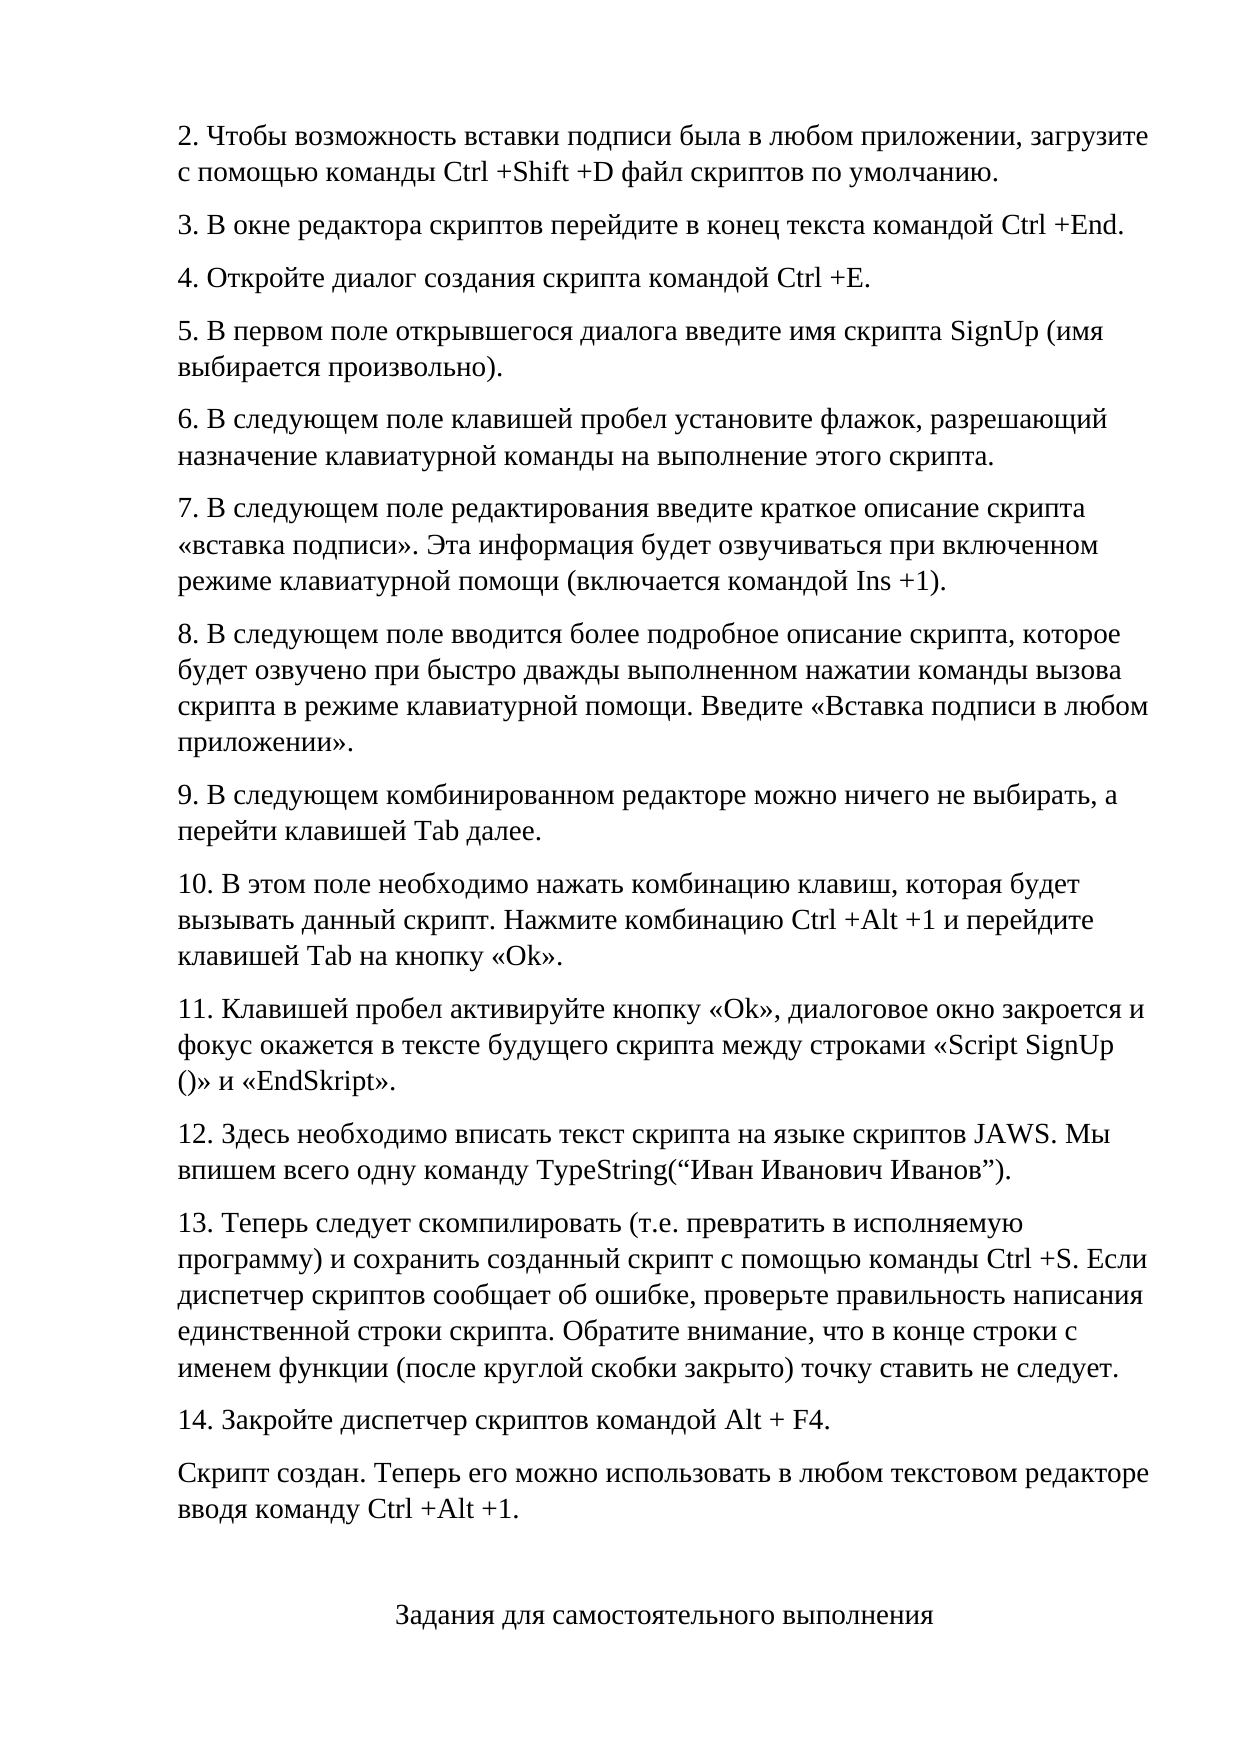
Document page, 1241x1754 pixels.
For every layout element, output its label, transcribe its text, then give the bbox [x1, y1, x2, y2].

text 14. Закройте диспетчер скриптов командой Alt + F4. [177, 1402, 1152, 1436]
text 9. В следующем комбинированном редакторе можно ничего не выбирать, а перейти клавишей Tab далее. [177, 777, 1152, 847]
text 7. В следующем поле редактирования введите краткое описание скрипта «вставка подписи». Эта информация будет озвучиваться при включенном режиме клавиатурной помощи (включается командой Ins +1). [177, 491, 1152, 596]
text 6. В следующем поле клавишей пробел установите флажок, разрешающий назначение клавиатурной команды на выполнение этого скрипта. [177, 402, 1152, 471]
text 2. Чтобы возможность вставки подписи была в любом приложении, загрузите с помощью команды Ctrl +Shift +D файл скриптов по умолчанию. [177, 118, 1152, 188]
text 10. В этом поле необходимо нажать комбинацию клавиш, которая будет вызывать данный скрипт. Нажмите комбинацию Ctrl +Alt +1 и перейдите клавишей Tab на кнопку «Ok». [177, 866, 1152, 972]
text 12. Здесь необходимо вписать текст скрипта на языке скриптов JAWS. Мы впишем всего одну команду TypeString(“Иван Иванович Иванов”). [177, 1116, 1152, 1186]
text 8. В следующем поле вводится более подробное описание скрипта, которое будет озвучено при быстро дважды выполненном нажатии команды вызова скрипта в режиме клавиатурной помощи. Введите «Вставка подписи в любом приложении». [177, 616, 1152, 758]
text 11. Клавишей пробел активируйте кнопку «Ok», диалоговое окно закроется и фокус окажется в тексте будущего скрипта между строками «Script SignUp ()» и «EndSkript». [177, 991, 1152, 1097]
text 3. В окне редактора скриптов перейдите в конец текста командой Ctrl +End. [177, 207, 1152, 241]
text 4. Откройте диалог создания скрипта командой Ctrl +E. [177, 260, 1152, 293]
text 5. В первом поле открывшегося диалога введите имя скрипта SignUp (имя выбирается произвольно). [177, 313, 1152, 382]
text Скрипт создан. Теперь его можно использовать в любом текстовом редакторе вводя команду Ctrl +Alt +1. [177, 1455, 1152, 1525]
text Задания для самостоятельного выполнения [177, 1597, 1152, 1631]
text 13. Теперь следует скомпилировать (т.е. превратить в исполняемую программу) и сохранить созданный скрипт с помощью команды Ctrl +S. Если диспетчер скриптов сообщает об ошибке, проверьте правильность написания единственной строки скрипта. Обратите внимание, что в конце строки с именем функции (после круглой скобки закрыто) точку ставить не следует. [177, 1205, 1152, 1383]
